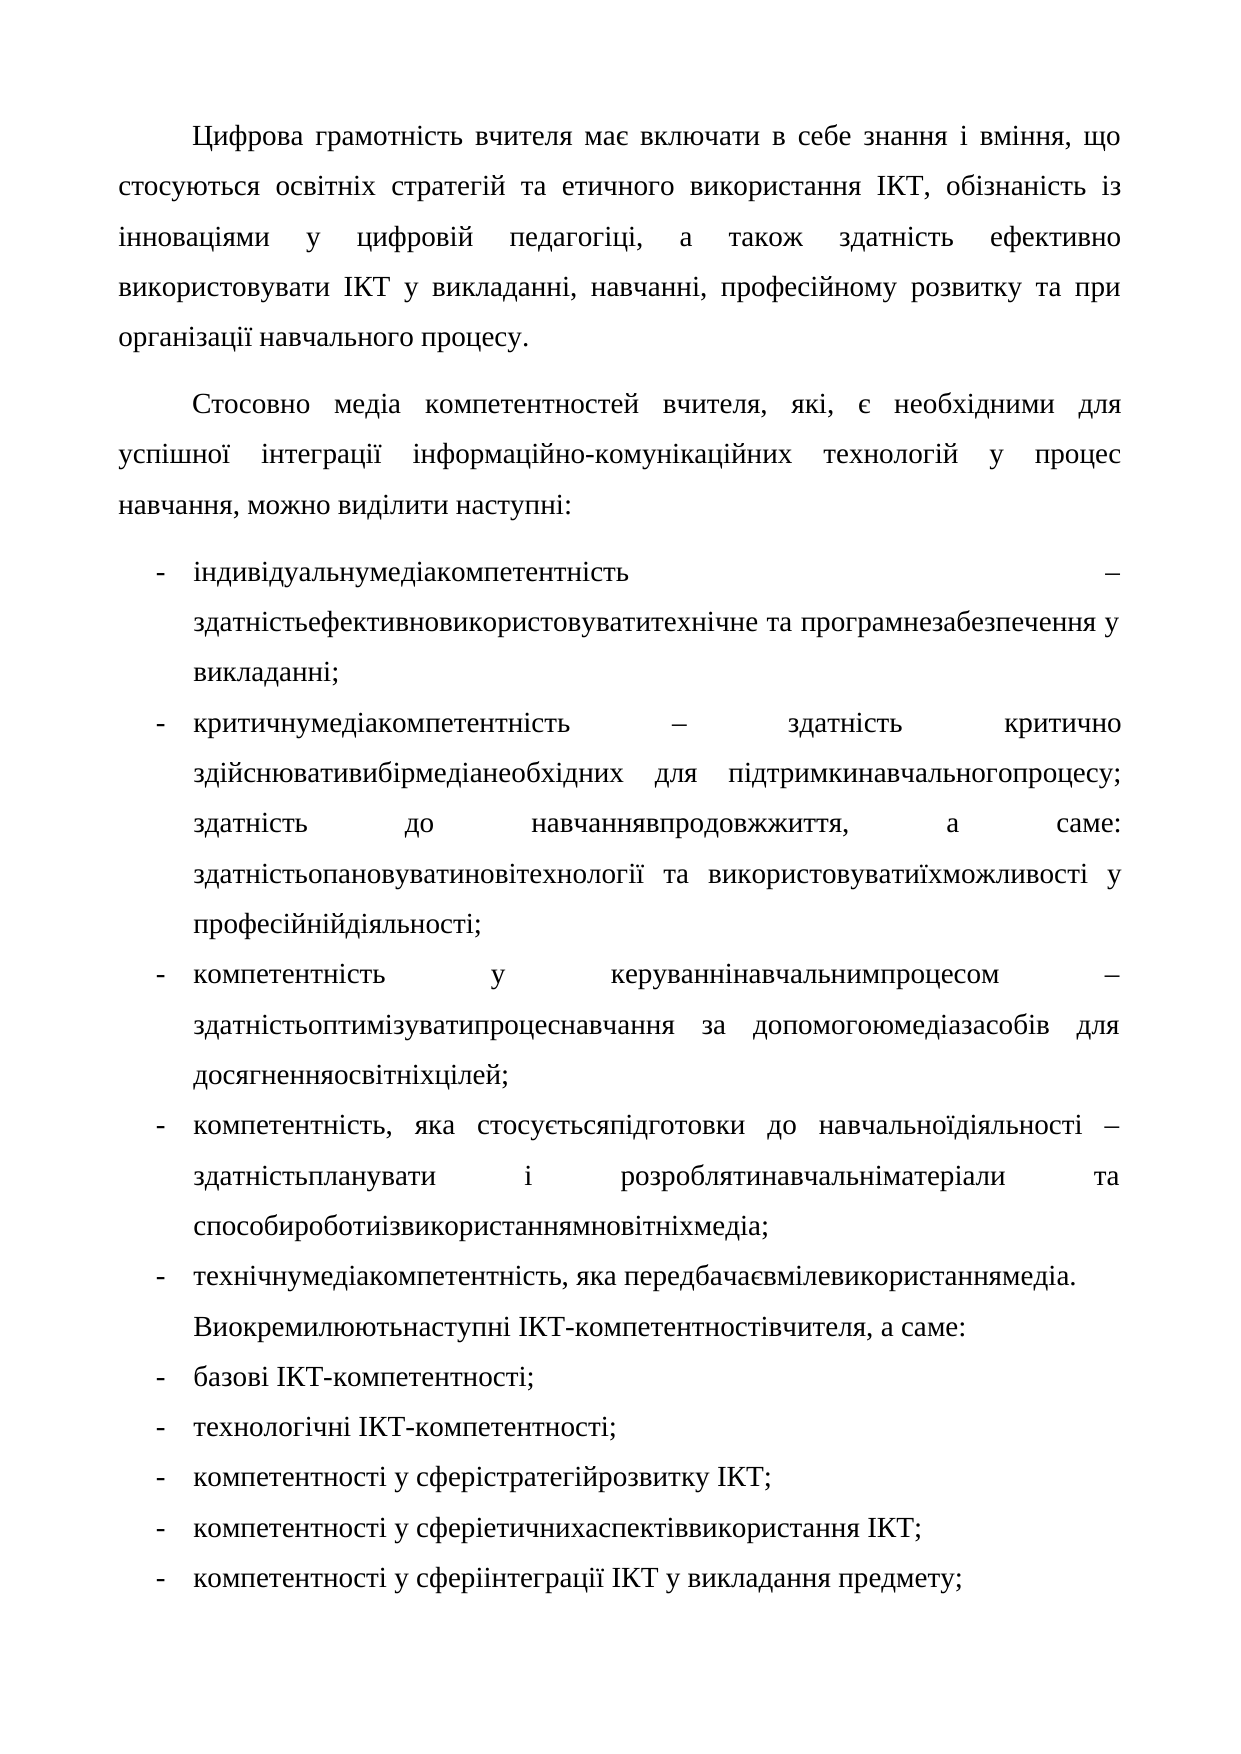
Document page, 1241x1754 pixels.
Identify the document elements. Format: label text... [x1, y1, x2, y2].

list критичнумедіакомпетентність – здатність критично здійснювативибірмедіанеобхідних для підтримкинавчальногопроцесу; здатність до навчаннявпродовжжиття, а саме: здатністьопановуватиновітехнології та використовуватиїхможливості у професійнійдіяльності; [156, 705, 1122, 940]
list Виокремилюютьнаступні ІКТ-компетентностівчителя, а саме: [193, 1309, 1122, 1342]
list компетентність, яка стосуєтьсяпідготовки до навчальноїдіяльності – здатністьпланувати і розроблятинавчальніматеріали та способироботиізвикористаннямновітніхмедіа; [156, 1107, 1120, 1242]
list технологічні ІКТ-компетентності; [156, 1409, 1122, 1443]
list компетентності у сферістратегійрозвитку ІКТ; [156, 1459, 1122, 1493]
list технічнумедіакомпетентність, яка передбачаєвмілевикористаннямедіа. [156, 1258, 1122, 1292]
list компетентності у сферіетичнихаспектіввикористання ІКТ; [156, 1510, 1122, 1543]
text Цифрова грамотність вчителя має включати в себе знання і вміння, що стосуються освітніх стратегій та етичного використання ІКТ, обізнаність із інноваціями у цифровій педагогіці, а також здатність ефективно використовувати ІКТ у викладанні, навчанні, професійному розвитку та при організації навчального процесу. [118, 118, 1122, 353]
list компетентність у керуваннінавчальнимпроцесом – здатністьоптимізуватипроцеснавчання за допомогоюмедіазасобів для досягненняосвітніхцілей; [156, 956, 1120, 1091]
list компетентності у сферіінтеграції ІКТ у викладання предмету; [156, 1560, 1122, 1593]
text Стосовно медіа компетентностей вчителя, які, є необхідними для успішної інтеграції інформаційно-комунікаційних технологій у процес навчання, можно виділити наступні: [118, 386, 1122, 521]
list індивідуальнумедіакомпетентність – здатністьефективновикористовуватитехнічне та програмнезабезпечення у викладанні; [156, 554, 1120, 688]
list базові ІКТ-компетентності; [156, 1359, 1122, 1392]
